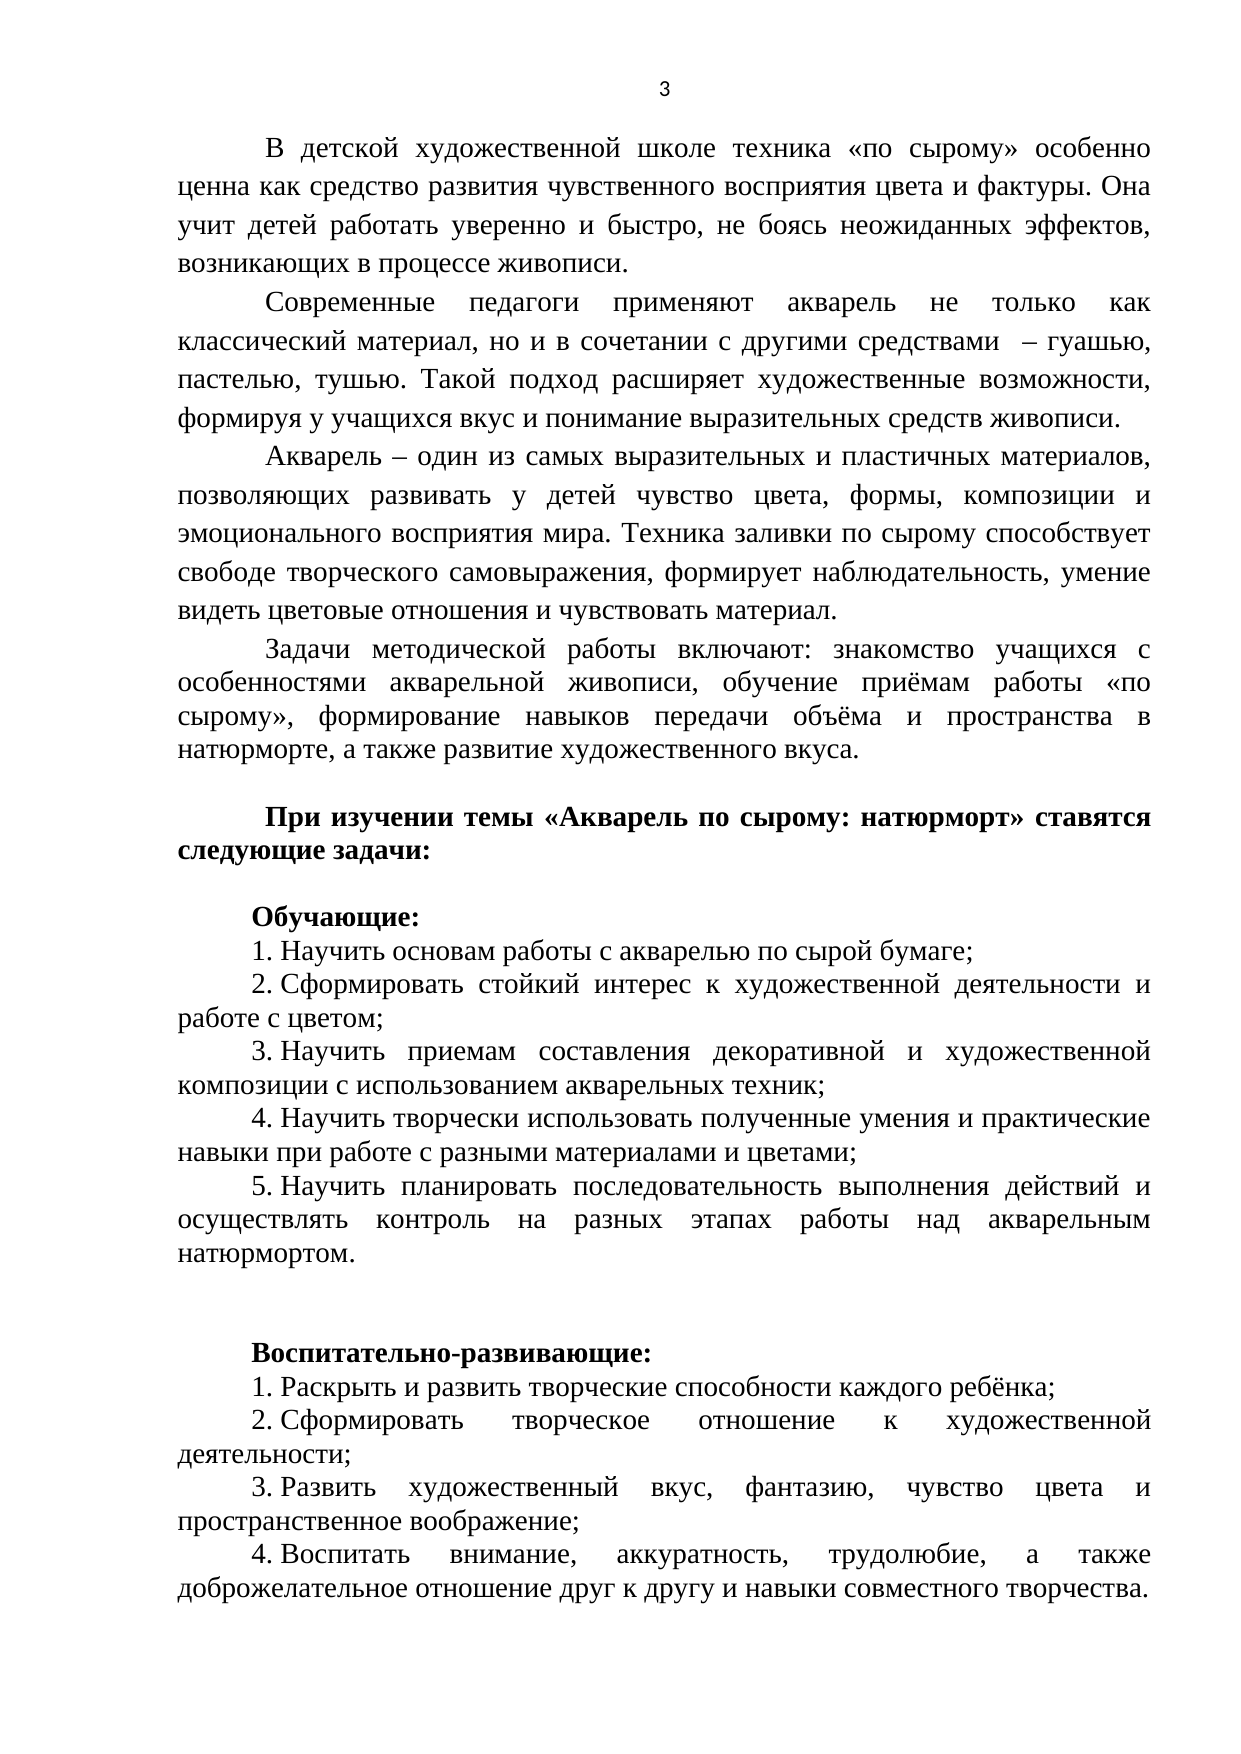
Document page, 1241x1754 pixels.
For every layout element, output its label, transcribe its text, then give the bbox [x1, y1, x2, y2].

list Научить основам работы с акварелью по сырой бумаге; [177, 933, 1152, 966]
list Развить художественный вкус, фантазию, чувство цвета и пространственное воображение; [177, 1469, 1152, 1537]
text Воспитательно-развивающие: [177, 1335, 1152, 1369]
list Научить планировать последовательность выполнения действий и осуществлять контроль на разных этапах работы над акварельным натюрмортом. [177, 1168, 1152, 1268]
list Сформировать творческое отношение к художественной деятельности; [177, 1402, 1152, 1469]
text Акварель – один из самых выразительных и пластичных материалов, позволяющих развивать у детей чувство цвета, формы, композиции и эмоционального восприятия мира. Техника заливки по сырому способствует свободе творческого самовыражения, формирует наблюдательность, умение видеть цветовые отношения и чувствовать материал. [177, 438, 1152, 626]
list Научить приемам составления декоративной и художественной композиции с использованием акварельных техник; [177, 1033, 1152, 1101]
list Воспитать внимание, аккуратность, трудолюбие, а также доброжелательное отношение друг к другу и навыки совместного творчества. [177, 1537, 1152, 1604]
text При изучении темы «Акварель по сырому: натюрморт» ставятся следующие задачи: [177, 799, 1152, 866]
list Сформировать стойкий интерес к художественной деятельности и работе с цветом; [177, 966, 1152, 1033]
text Обучающие: [177, 899, 1152, 933]
list Раскрыть и развить творческие способности каждого ребёнка; [177, 1369, 1152, 1402]
list Задачи методической работы включают: знакомство учащихся с особенностями акварельной живописи, обучение приёмам работы «по сырому», формирование навыков передачи объёма и пространства в натюрморте, а также развитие художественного вкуса. [177, 631, 1152, 765]
text Современные педагоги применяют акварель не только как классический материал, но и в сочетании с другими средствами – гуашью, пастелью, тушью. Такой подход расширяет художественные возможности, формируя у учащихся вкус и понимание выразительных средств живописи. [177, 284, 1152, 433]
text В детской художественной школе техника «по сырому» особенно ценна как средство развития чувственного восприятия цвета и фактуры. Она учит детей работать уверенно и быстро, не боясь неожиданных эффектов, возникающих в процессе живописи. [177, 130, 1152, 279]
list Научить творчески использовать полученные умения и практические навыки при работе с разными материалами и цветами; [177, 1101, 1152, 1168]
